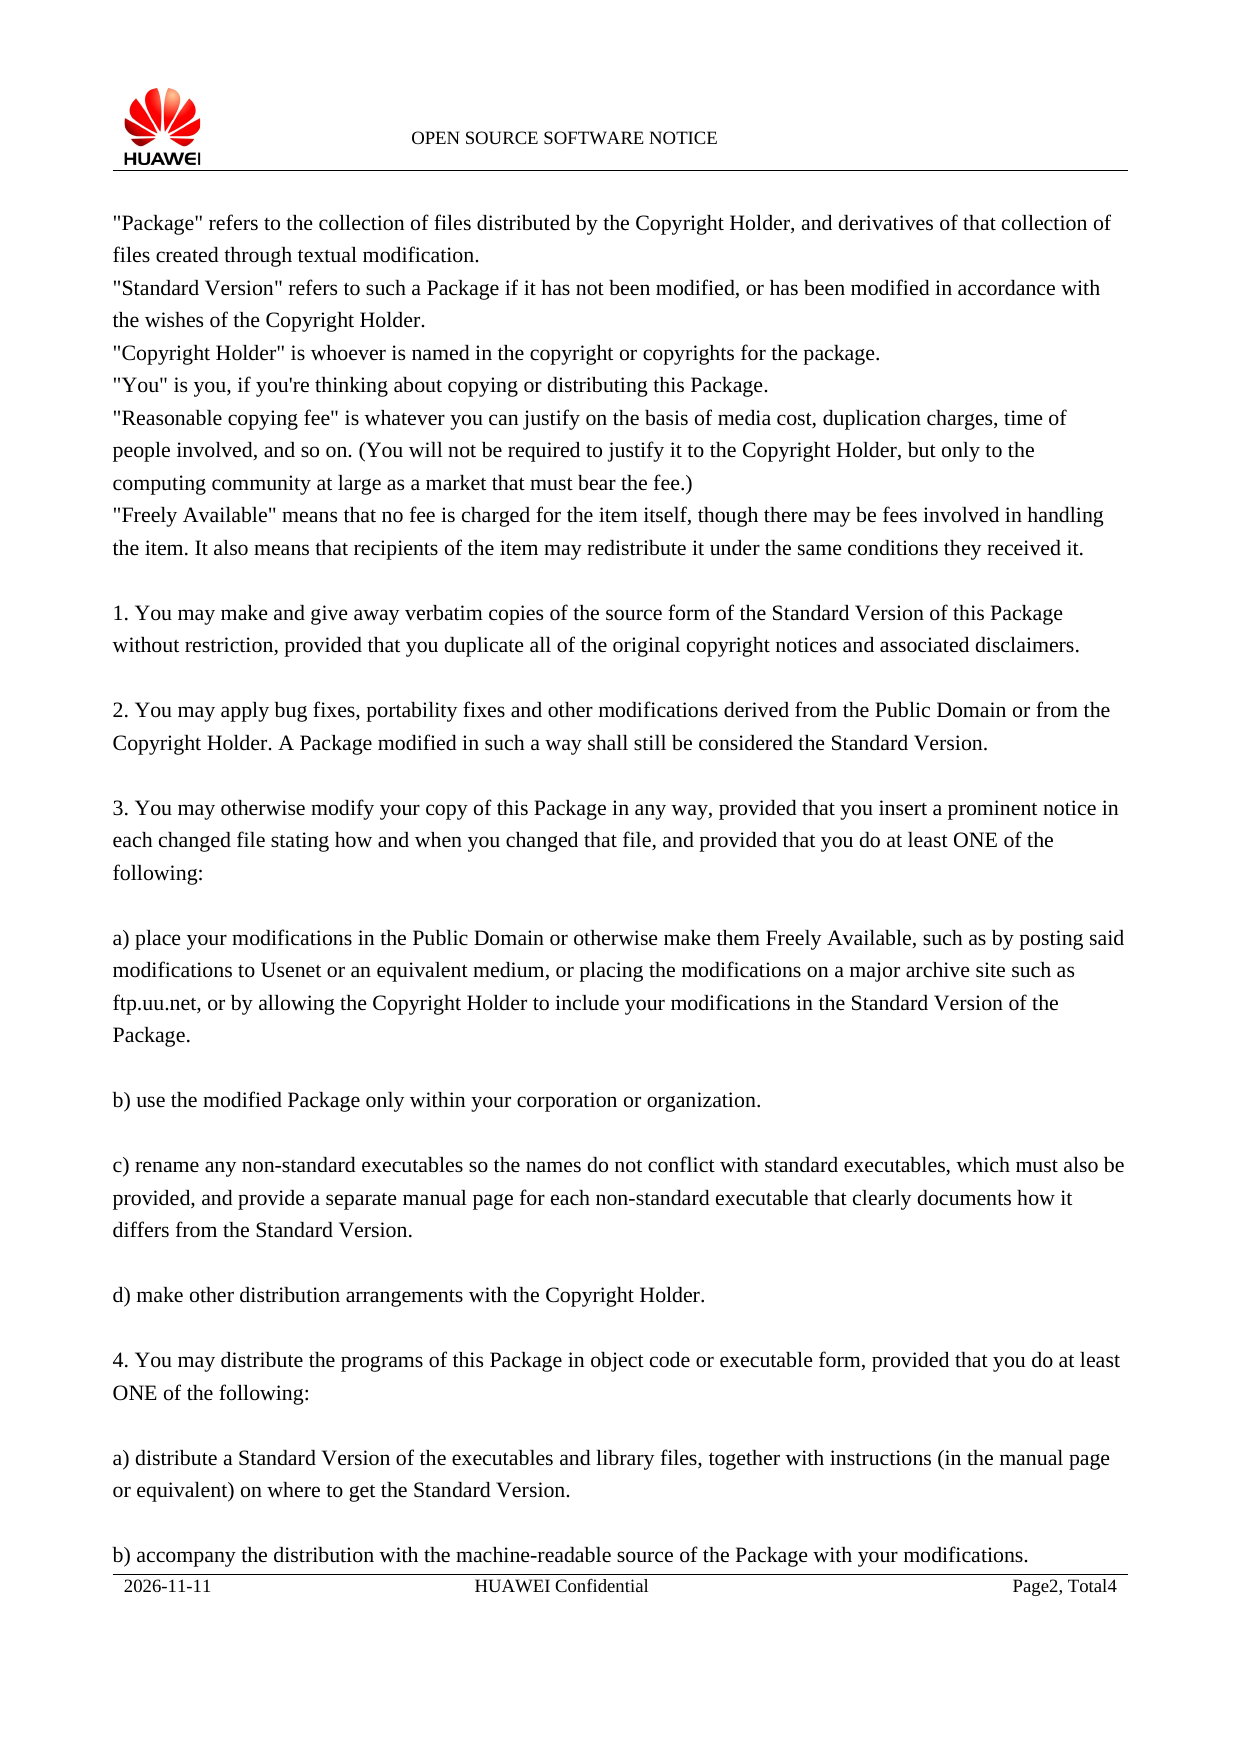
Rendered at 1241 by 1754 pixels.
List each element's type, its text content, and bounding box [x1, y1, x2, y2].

picture [124, 88, 201, 165]
